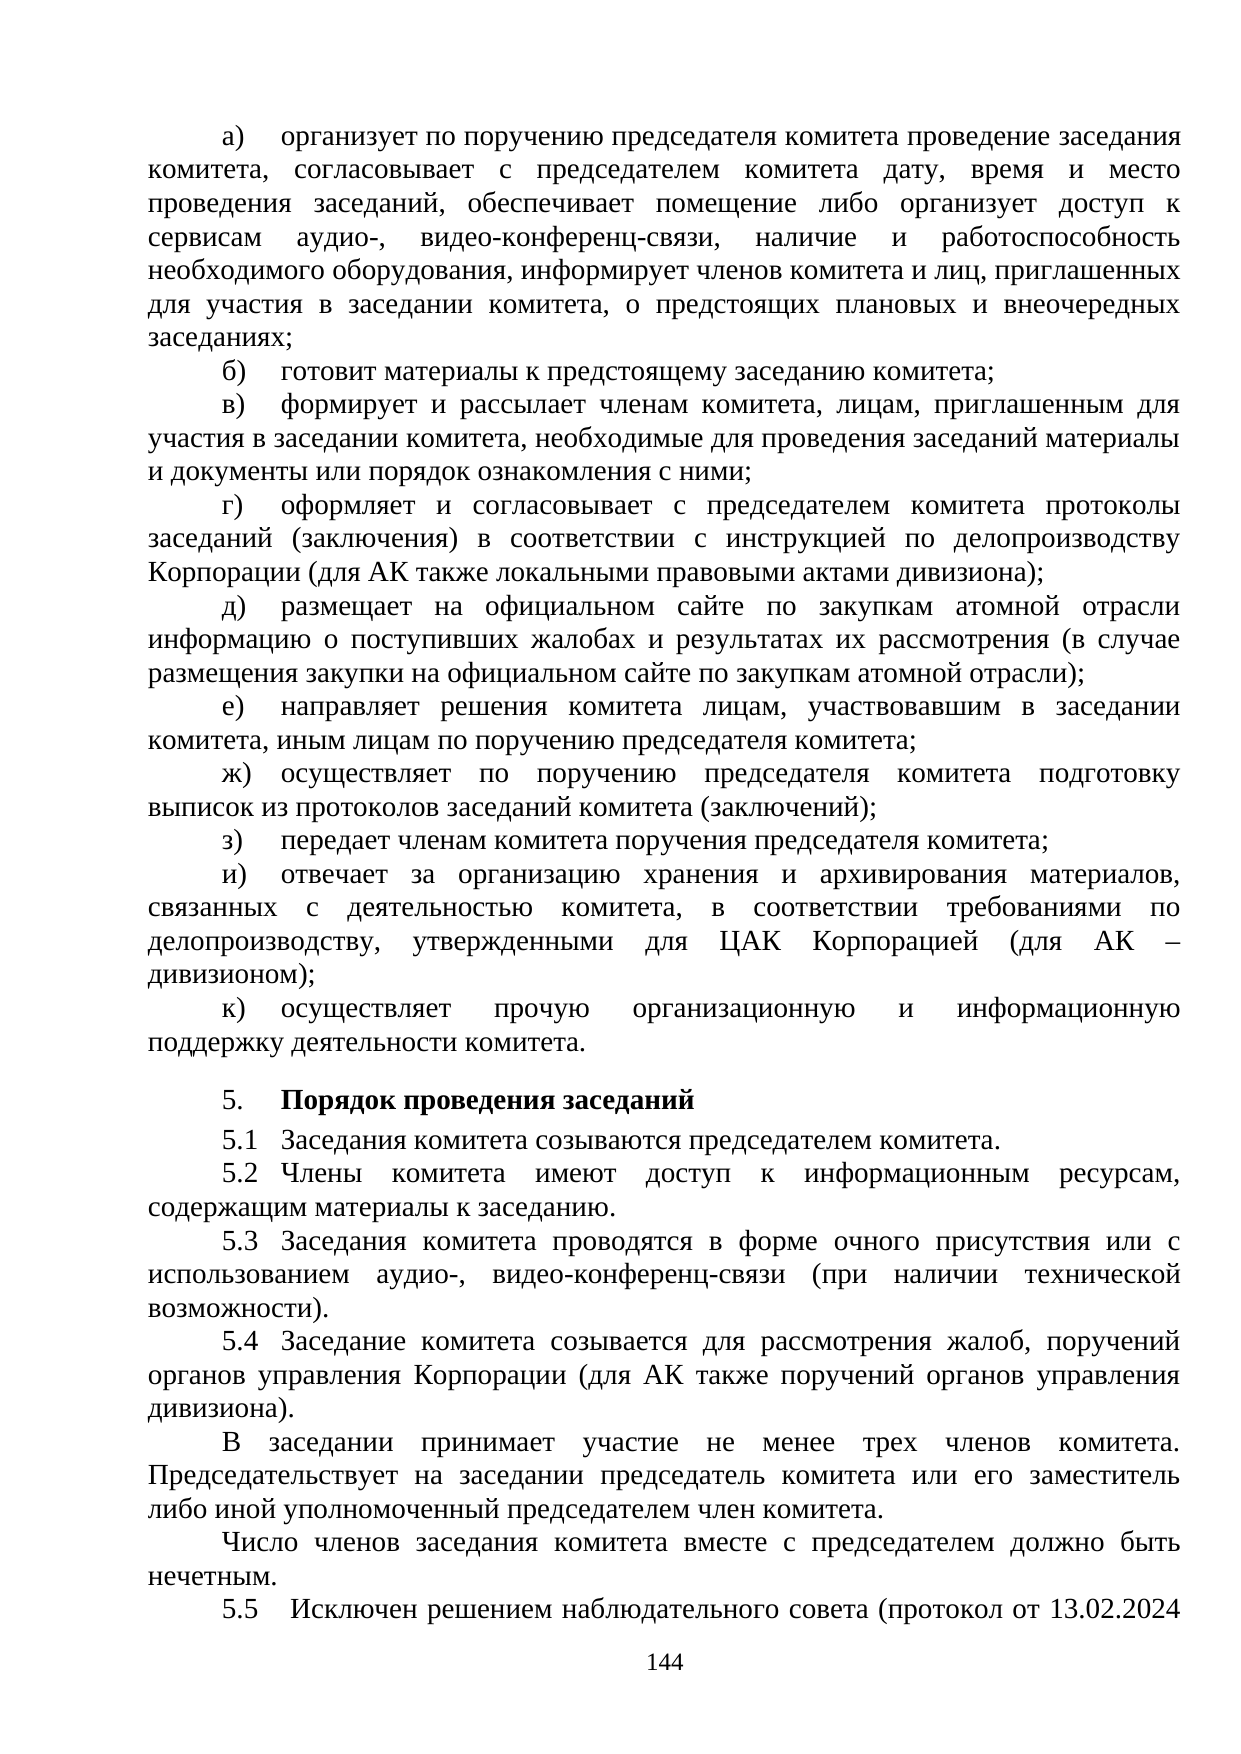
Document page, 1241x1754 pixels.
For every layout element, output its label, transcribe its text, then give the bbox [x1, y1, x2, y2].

subtitle Число членов заседания комитета вместе с председателем должно быть нечетным. [148, 1524, 1181, 1592]
subtitle Заседания комитета проводятся в форме очного присутствия или с использованием аудио-, видео-конференц-связи (при наличии технической возможности). [148, 1223, 1181, 1323]
list оформляет и согласовывает с председателем комитета протоколы заседаний (заключения) в соответствии с инструкцией по делопроизводству Корпорации (для АК также локальными правовыми актами дивизиона); [148, 487, 1181, 588]
subtitle Порядок проведения заседаний [148, 1082, 1181, 1116]
list организует по поручению председателя комитета проведение заседания комитета, согласовывает с председателем комитета дату, время и место проведения заседаний, обеспечивает помещение либо организует доступ к сервисам аудио-, видео-конференц-связи, наличие и работоспособность необходимого оборудования, информирует членов комитета и лиц, приглашенных для участия в заседании комитета, о предстоящих плановых и внеочередных заседаниях; [148, 118, 1181, 353]
subtitle Заседания комитета созываются председателем комитета. [148, 1122, 1181, 1156]
subtitle В заседании принимает участие не менее трех членов комитета. Председательствует на заседании председатель комитета или его заместитель либо иной уполномоченный председателем член комитета. [148, 1424, 1181, 1524]
list готовит материалы к предстоящему заседанию комитета; [148, 353, 1181, 386]
list передает членам комитета поручения председателя комитета; [148, 822, 1181, 856]
list отвечает за организацию хранения и архивирования материалов, связанных с деятельностью комитета, в соответствии требованиями по делопроизводству, утвержденными для ЦАК Корпорацией (для АК – дивизионом); [148, 856, 1181, 990]
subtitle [148, 1592, 1181, 1625]
list осуществляет прочую организационную и информационную поддержку деятельности комитета. [148, 990, 1181, 1057]
list размещает на официальном сайте по закупкам атомной отрасли информацию о поступивших жалобах и результатах их рассмотрения (в случае размещения закупки на официальном сайте по закупкам атомной отрасли); [148, 588, 1181, 688]
subtitle Заседание комитета созывается для рассмотрения жалоб, поручений органов управления Корпорации (для АК также поручений органов управления дивизиона). [148, 1323, 1181, 1424]
list направляет решения комитета лицам, участвовавшим в заседании комитета, иным лицам по поручению председателя комитета; [148, 688, 1181, 755]
subtitle Члены комитета имеют доступ к информационным ресурсам, содержащим материалы к заседанию. [148, 1156, 1181, 1223]
list формирует и рассылает членам комитета, лицам, приглашенным для участия в заседании комитета, необходимые для проведения заседаний материалы и документы или порядок ознакомления с ними; [148, 386, 1181, 487]
list осуществляет по поручению председателя комитета подготовку выписок из протоколов заседаний комитета (заключений); [148, 755, 1181, 822]
